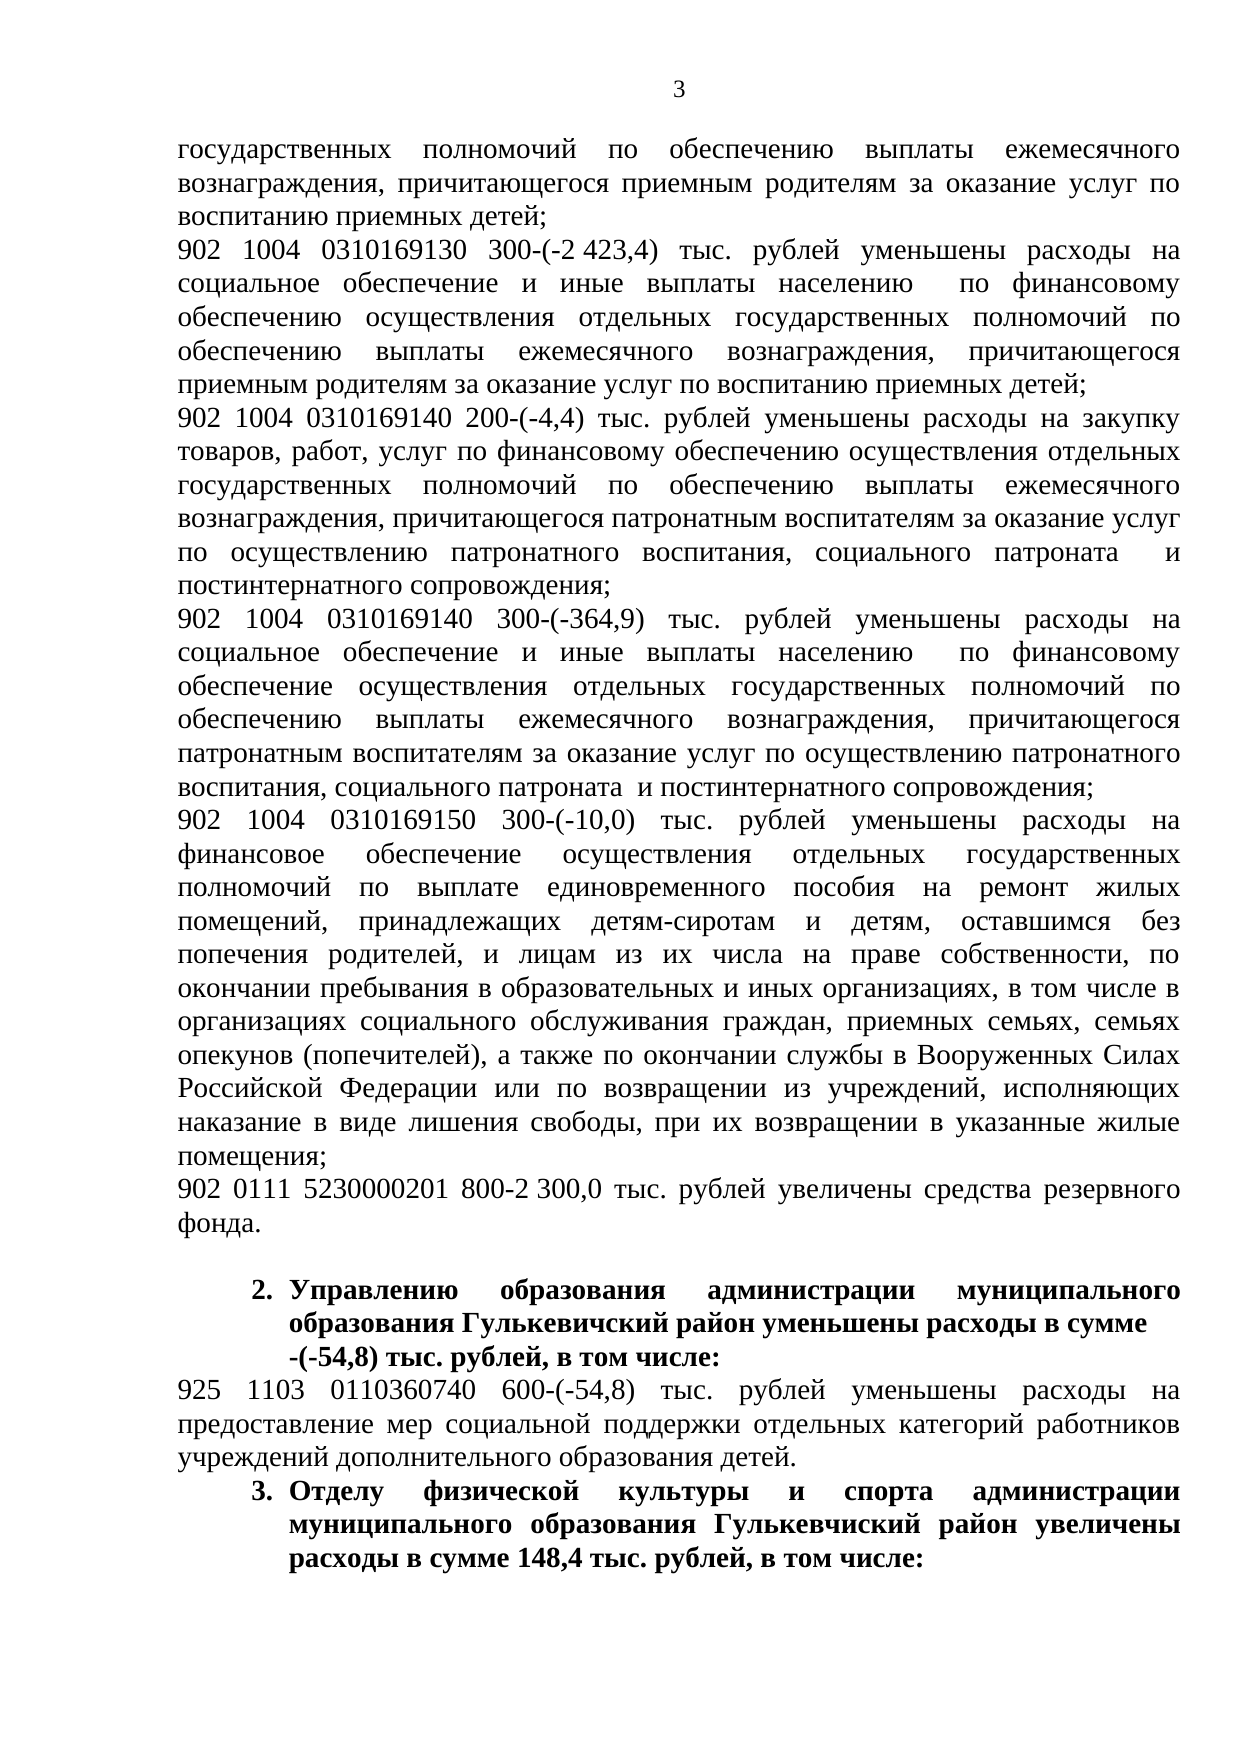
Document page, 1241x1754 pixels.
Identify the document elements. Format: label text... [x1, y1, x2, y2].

text 902 1004 0310169140 300-(-364,9) тыс. рублей уменьшены расходы на социальное обеспечение и иные выплаты населению по финансовому обеспечение осуществления отдельных государственных полномочий по обеспечению выплаты ежемесячного вознаграждения, причитающегося патронатным воспитателям за оказание услуг по осуществлению патронатного воспитания, социального патроната и постинтернатного сопровождения; [177, 601, 1181, 802]
text 902 1004 0310169150 300-(-10,0) тыс. рублей уменьшены расходы на финансовое обеспечение осуществления отдельных государственных полномочий по выплате единовременного пособия на ремонт жилых помещений, принадлежащих детям-сиротам и детям, оставшимся без попечения родителей, и лицам из их числа на праве собственности, по окончании пребывания в образовательных и иных организациях, в том числе в организациях социального обслуживания граждан, приемных семьях, семьях опекунов (попечителей), а также по окончании службы в Вооруженных Силах Российской Федерации или по возвращении из учреждений, исполняющих наказание в виде лишения свободы, при их возвращении в указанные жилые помещения; [177, 802, 1181, 1171]
text 902 0111 5230000201 800-2 300,0 тыс. рублей увеличены средства резервного фонда. [177, 1171, 1181, 1238]
list Отделу физической культуры и спорта администрации муниципального образования Гулькевчиский район увеличены расходы в сумме 148,4 тыс. рублей, в том числе: [251, 1473, 1181, 1574]
text 902 1004 0310169130 300-(-2 423,4) тыс. рублей уменьшены расходы на социальное обеспечение и иные выплаты населению по финансовому обеспечению осуществления отдельных государственных полномочий по обеспечению выплаты ежемесячного вознаграждения, причитающегося приемным родителям за оказание услуг по воспитанию приемных детей; [177, 232, 1181, 400]
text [177, 131, 1181, 232]
text 925 1103 0110360740 600-(-54,8) тыс. рублей уменьшены расходы на предоставление мер социальной поддержки отдельных категорий работников учреждений дополнительного образования детей. [177, 1372, 1181, 1473]
text 902 1004 0310169140 200-(-4,4) тыс. рублей уменьшены расходы на закупку товаров, работ, услуг по финансовому обеспечению осуществления отдельных государственных полномочий по обеспечению выплаты ежемесячного вознаграждения, причитающегося патронатным воспитателям за оказание услуг по осуществлению патронатного воспитания, социального патроната и постинтернатного сопровождения; [177, 400, 1181, 601]
list -(-54,8) тыс. рублей, в том числе: [288, 1339, 1181, 1372]
list Управлению образования администрации муниципального образования Гулькевичский район уменьшены расходы в сумме [251, 1272, 1181, 1339]
